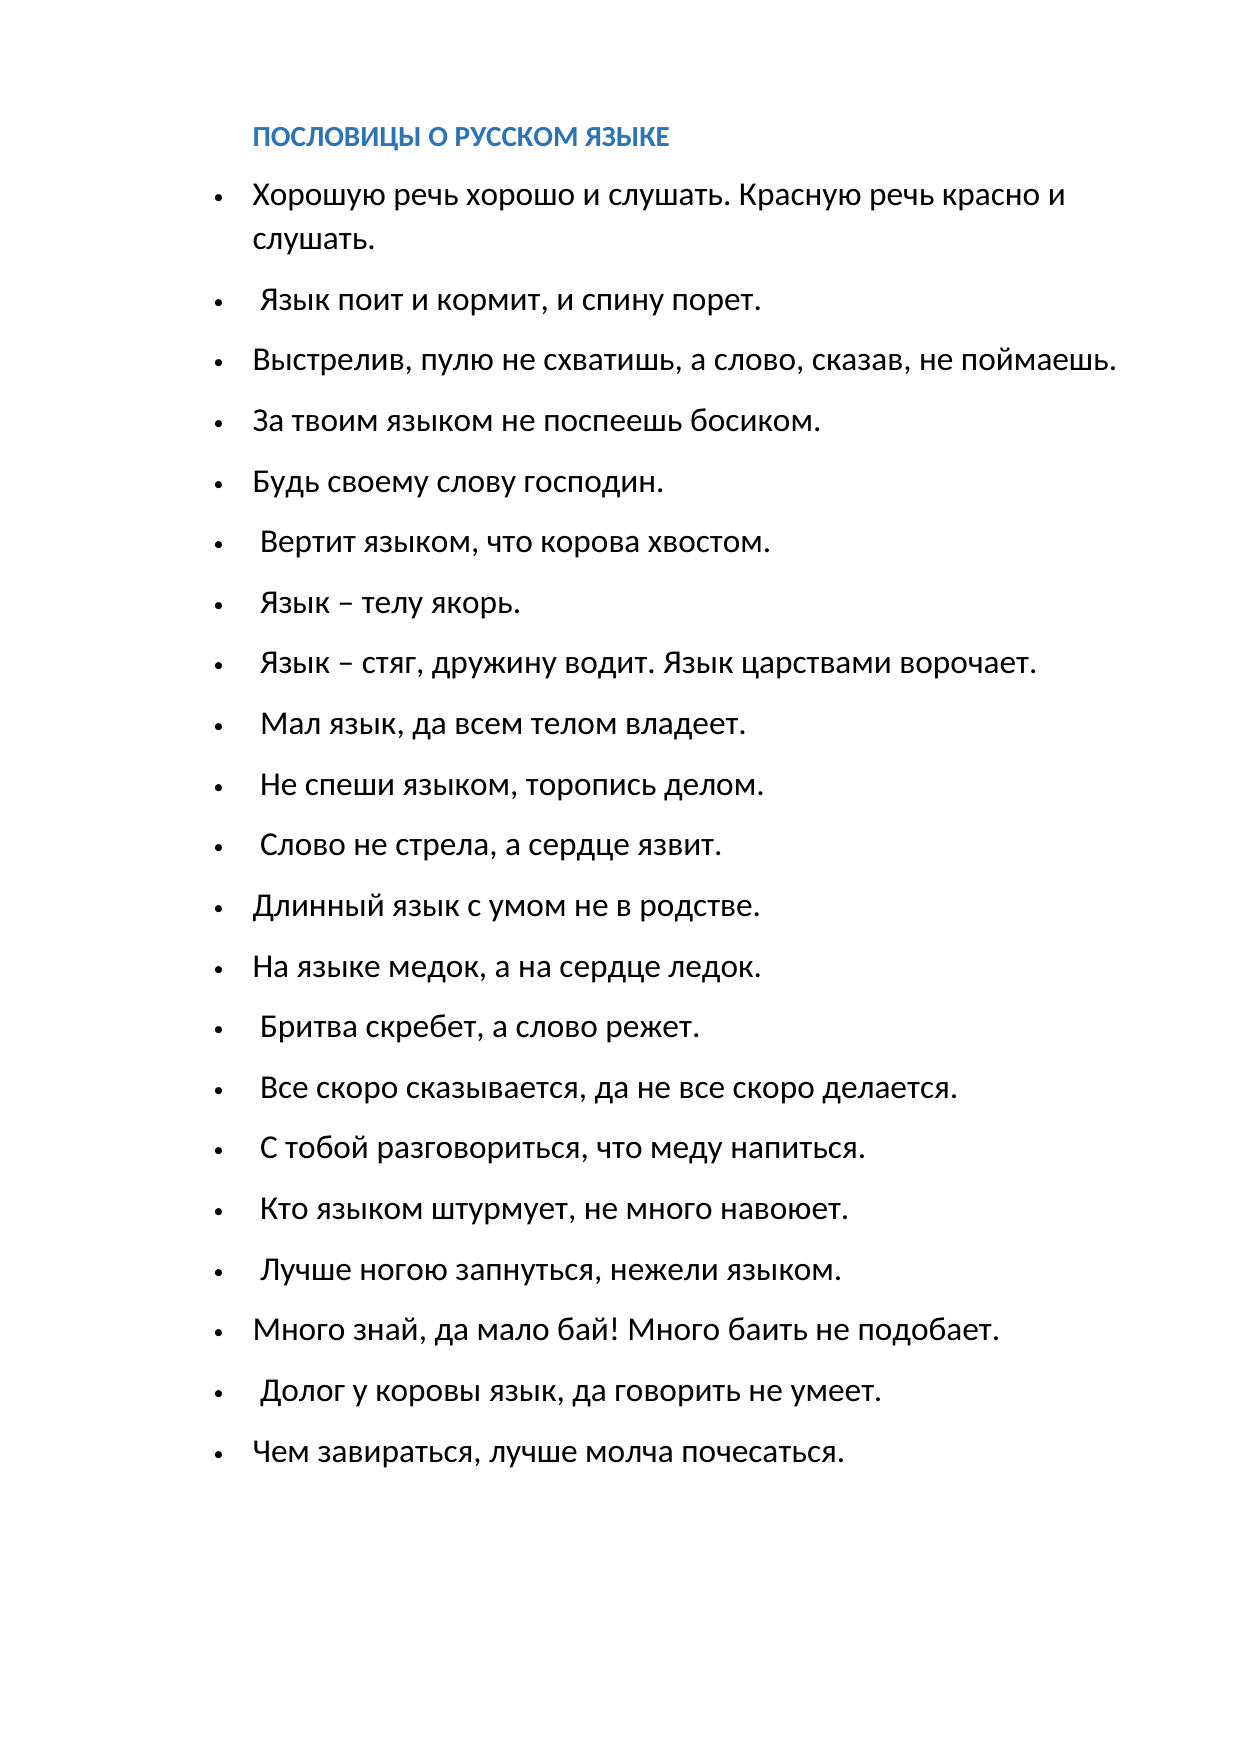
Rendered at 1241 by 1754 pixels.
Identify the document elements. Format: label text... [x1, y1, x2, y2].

list Вертит языком, что корова хвостом. [215, 520, 1152, 561]
list Долог у коровы язык, да говорить не умеет. [215, 1369, 1152, 1410]
list На языке медок, а на сердце ледок. [215, 945, 1152, 985]
list Бритва скребет, а слово режет. [215, 1005, 1152, 1046]
list С тобой разговориться, что меду напиться. [215, 1127, 1152, 1167]
list Выстрелив, пулю не схватишь, а слово, сказав, не поймаешь. [215, 338, 1152, 379]
list Лучше ногою запнуться, нежели языком. [215, 1248, 1152, 1288]
list Длинный язык с умом не в родстве. [215, 884, 1152, 925]
list Хорошую речь хорошо и слушать. Красную речь красно и слушать. [215, 173, 1152, 258]
list Не спеши языком, торопись делом. [215, 763, 1152, 803]
list Все скоро сказывается, да не все скоро делается. [215, 1066, 1152, 1107]
list Чем завираться, лучше молча почесаться. [215, 1430, 1152, 1470]
text ПОСЛОВИЦЫ О РУССКОМ ЯЗЫКЕ [252, 118, 1152, 154]
list Мал язык, да всем телом владеет. [215, 702, 1152, 743]
list Кто языком штурмует, не много навоюет. [215, 1187, 1152, 1228]
list За твоим языком не поспеешь босиком. [215, 399, 1152, 440]
list Язык – телу якорь. [215, 581, 1152, 622]
list Будь своему слову господин. [215, 460, 1152, 500]
list Слово не стрела, а сердце язвит. [215, 823, 1152, 864]
list Язык – стяг, дружину водит. Язык царствами ворочает. [215, 642, 1152, 682]
list Много знай, да мало бай! Много баить не подобает. [215, 1308, 1152, 1349]
list Язык поит и кормит, и спину порет. [215, 278, 1152, 318]
